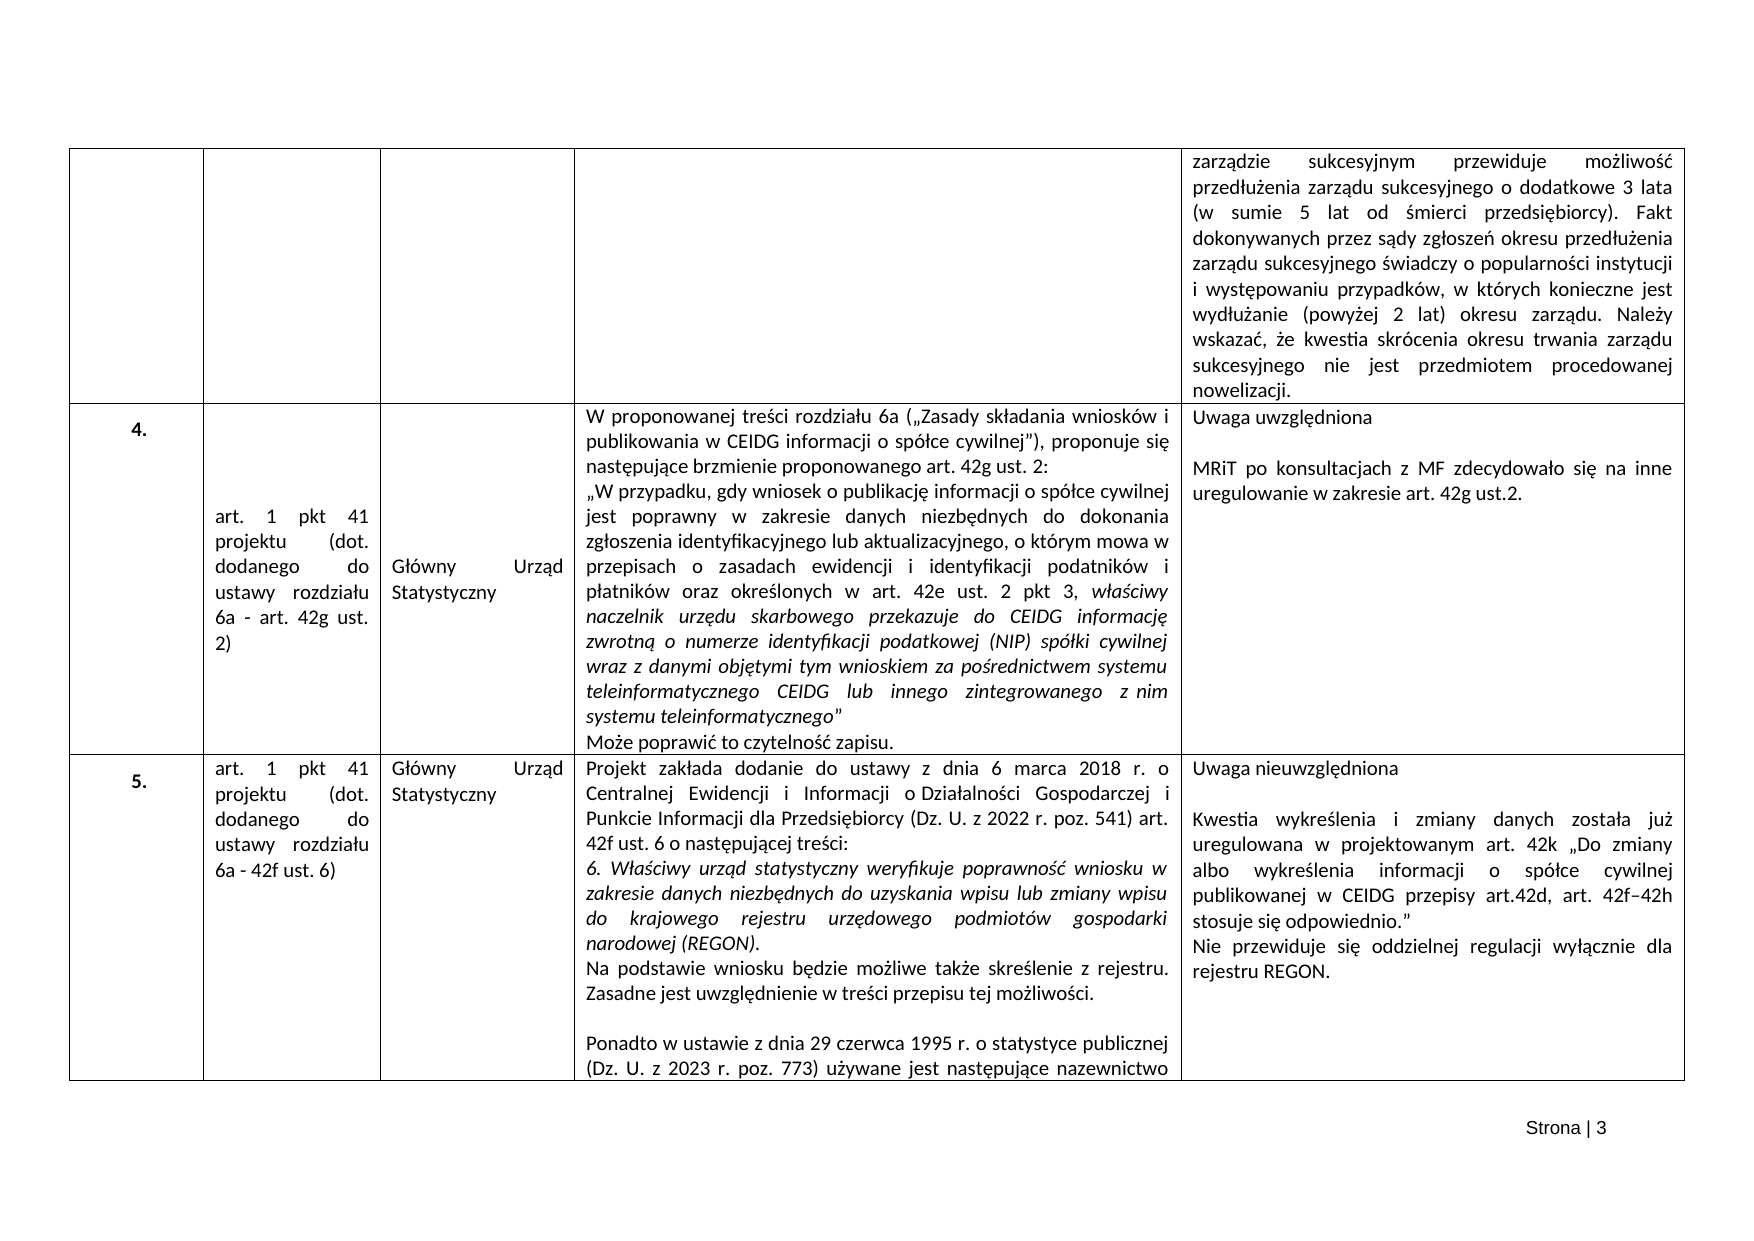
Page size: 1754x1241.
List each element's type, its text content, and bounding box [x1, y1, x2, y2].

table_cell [1182, 755, 1684, 1080]
table_cell Uwaga uwzględniona MRiT po konsultacjach z MF zdecydowało się na inne uregulowanie w zakresie art. 42g ust.2. [1182, 404, 1684, 754]
table_cell art. 1 pkt 41 projektu (dot. dodanego do ustawy rozdziału 6a - art. 42g ust. 2) [204, 404, 380, 754]
table_cell [70, 404, 203, 754]
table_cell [575, 149, 1181, 403]
table_cell W proponowanej treści rozdziału 6a („Zasady składania wniosków i publikowania w CEIDG informacji o spółce cywilnej”), proponuje się następujące brzmienie proponowanego art. 42g ust. 2: „W przypadku, gdy wniosek o publikację informacji o spółce cywilnej jest poprawny w zakresie danych niezbędnych do dokonania zgłoszenia identyfikacyjnego lub aktualizacyjnego, o którym mowa w przepisach o zasadach ewidencji i identyfikacji podatników i płatników oraz określonych w art. 42e ust. 2 pkt 3, właściwy naczelnik urzędu skarbowego przekazuje do CEIDG informację zwrotną o numerze identyfikacji podatkowej (NIP) spółki cywilnej wraz z danymi objętymi tym wnioskiem za pośrednictwem systemu teleinformatycznego CEIDG lub innego zintegrowanego z nim systemu teleinformatycznego” Może poprawić to czytelność zapisu. [575, 404, 1181, 754]
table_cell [1182, 149, 1684, 403]
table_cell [381, 755, 574, 1080]
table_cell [204, 755, 380, 1080]
table_cell [70, 755, 203, 1080]
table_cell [381, 149, 574, 403]
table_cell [575, 755, 1181, 1080]
table_cell [70, 149, 203, 403]
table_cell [204, 149, 380, 403]
table_cell Główny Urząd Statystyczny [381, 404, 574, 754]
